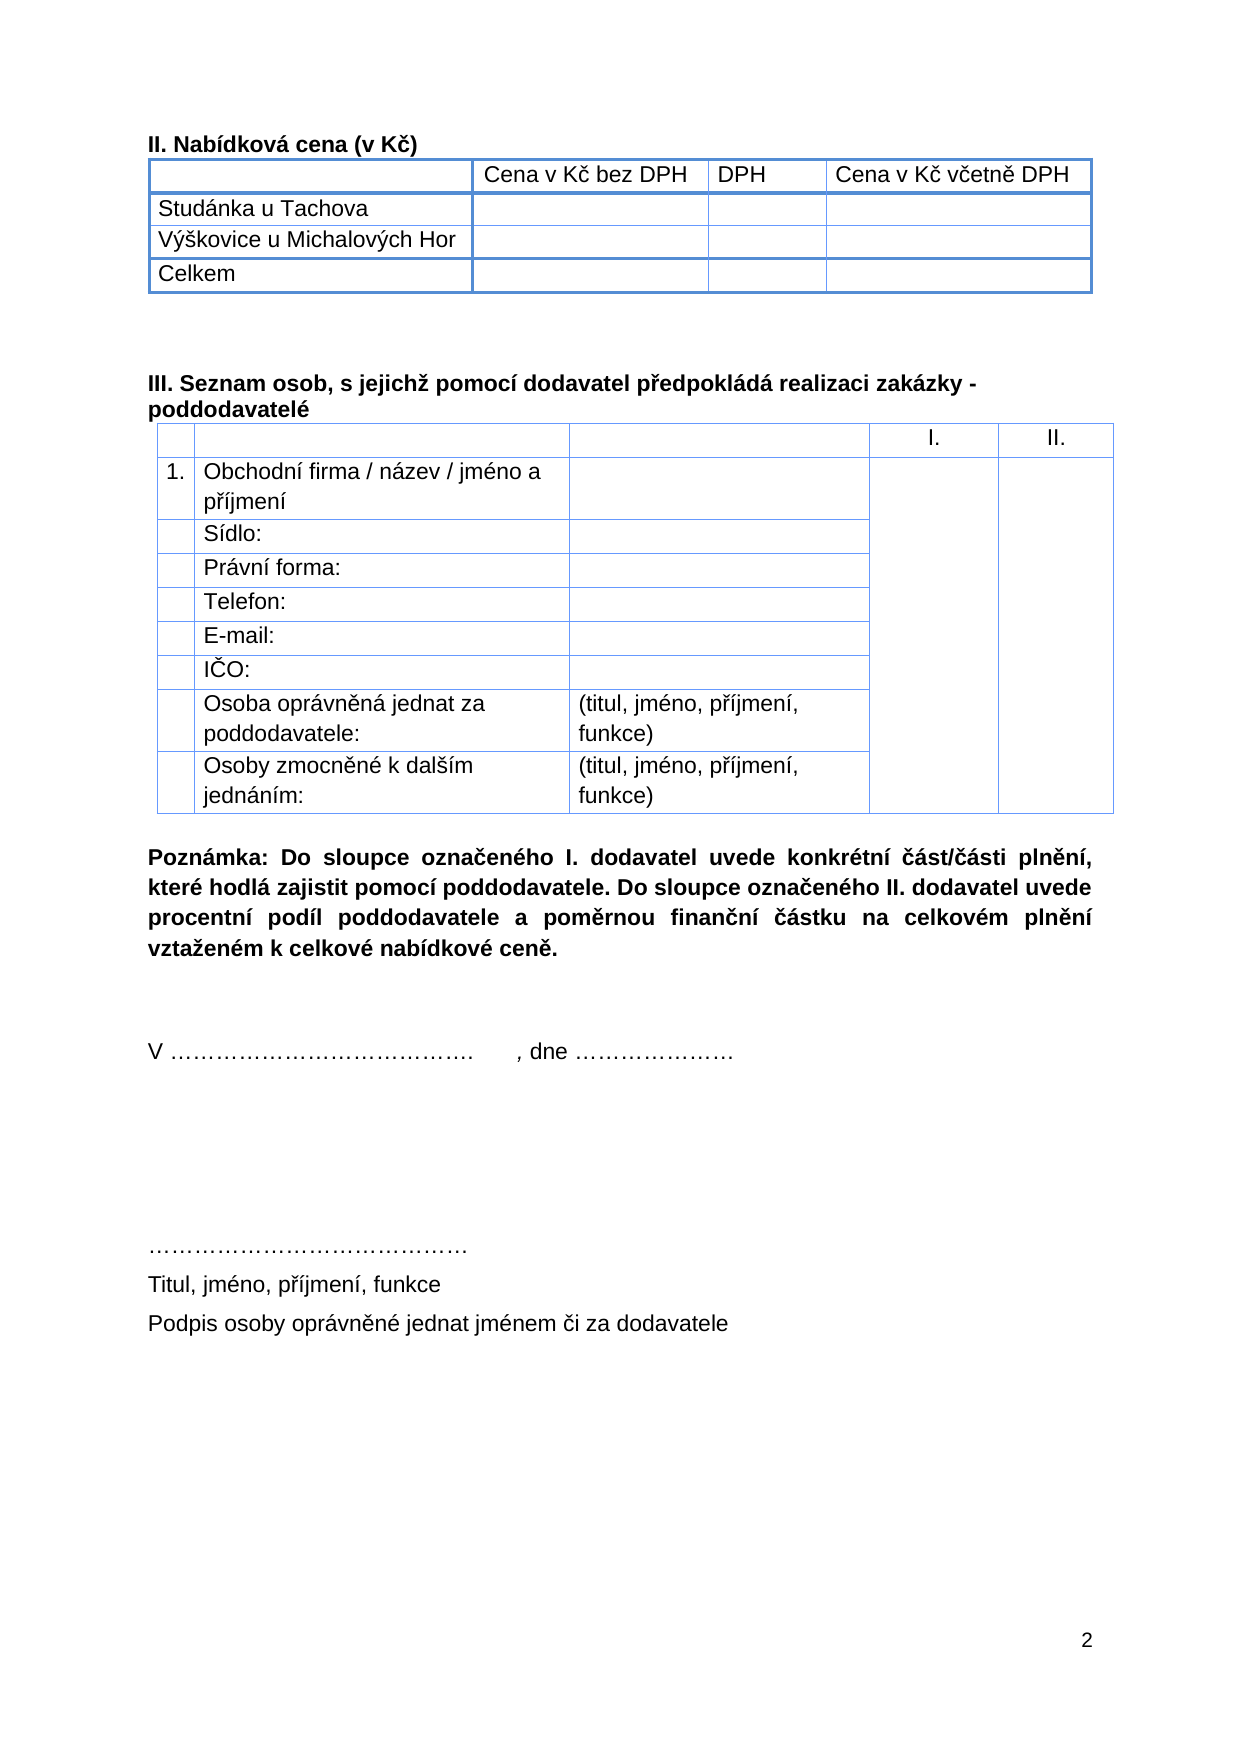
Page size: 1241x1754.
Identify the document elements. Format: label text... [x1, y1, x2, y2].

table_cell [709, 226, 826, 257]
table_cell Právní forma: [195, 554, 569, 587]
text …………………………………… [148, 1232, 1093, 1258]
table_header [195, 424, 569, 457]
text III. Seznam osob, s jejichž pomocí dodavatel předpokládá realizaci zakázky - poddodavatelé [148, 370, 1093, 423]
table_cell [158, 588, 194, 621]
table_header DPH [709, 161, 826, 191]
table_header [158, 424, 194, 457]
table_cell [570, 458, 869, 519]
text Podpis osoby oprávněné jednat jménem či za dodavatele [148, 1310, 1093, 1336]
table_cell [570, 656, 869, 689]
table_cell (titul, jméno, příjmení, funkce) [570, 752, 869, 813]
table_cell [158, 690, 194, 751]
table_cell [158, 622, 194, 655]
table_header Cena v Kč včetně DPH [827, 161, 1090, 191]
table_header [151, 161, 471, 191]
table_cell [570, 520, 869, 553]
table_cell [870, 458, 998, 813]
table_cell [570, 554, 869, 587]
table_cell [474, 195, 708, 225]
table_cell [570, 588, 869, 621]
table_cell [709, 260, 826, 291]
table_cell Výškovice u Michalových Hor [151, 226, 471, 257]
table_cell [158, 554, 194, 587]
table_cell [158, 656, 194, 689]
table_cell [474, 226, 708, 257]
text Titul, jméno, příjmení, funkce [148, 1271, 1093, 1297]
table_cell Osoba oprávněná jednat za poddodavatele: [195, 690, 569, 751]
table_cell [827, 260, 1090, 291]
table_cell IČO: [195, 656, 569, 689]
text V …………………………………. , dne ………………… [148, 1038, 1093, 1064]
table_cell Obchodní firma / název / jméno a příjmení [195, 458, 569, 519]
table_cell [999, 458, 1113, 813]
text II. Nabídková cena (v Kč) [148, 131, 1093, 158]
table_cell [474, 260, 708, 291]
table_cell Telefon: [195, 588, 569, 621]
table_cell [827, 195, 1090, 225]
table_header II. [999, 424, 1113, 457]
table_header Cena v Kč bez DPH [474, 161, 708, 191]
table_header I. [870, 424, 998, 457]
table_cell [709, 195, 826, 225]
table_cell [570, 622, 869, 655]
table_cell Osoby zmocněné k dalším jednáním: [195, 752, 569, 813]
table_cell Celkem [151, 260, 471, 291]
table_cell Studánka u Tachova [151, 195, 471, 225]
table_cell (titul, jméno, příjmení, funkce) [570, 690, 869, 751]
table_cell E-mail: [195, 622, 569, 655]
text Poznámka: Do sloupce označeného I. dodavatel uvede konkrétní část/části plnění, které hodlá zajistit pomocí poddodavatele. Do sloupce označeného II. dodavatel uvede procentní podíl poddodavatele a poměrnou finanční částku na celkovém plnění vztaženém k celkové nabídkové ceně. [148, 844, 1093, 961]
table_cell Sídlo: [195, 520, 569, 553]
table_cell [158, 752, 194, 813]
table_cell 1. [158, 458, 194, 519]
table_header [570, 424, 869, 457]
table_cell [158, 520, 194, 553]
table_cell [827, 226, 1090, 257]
